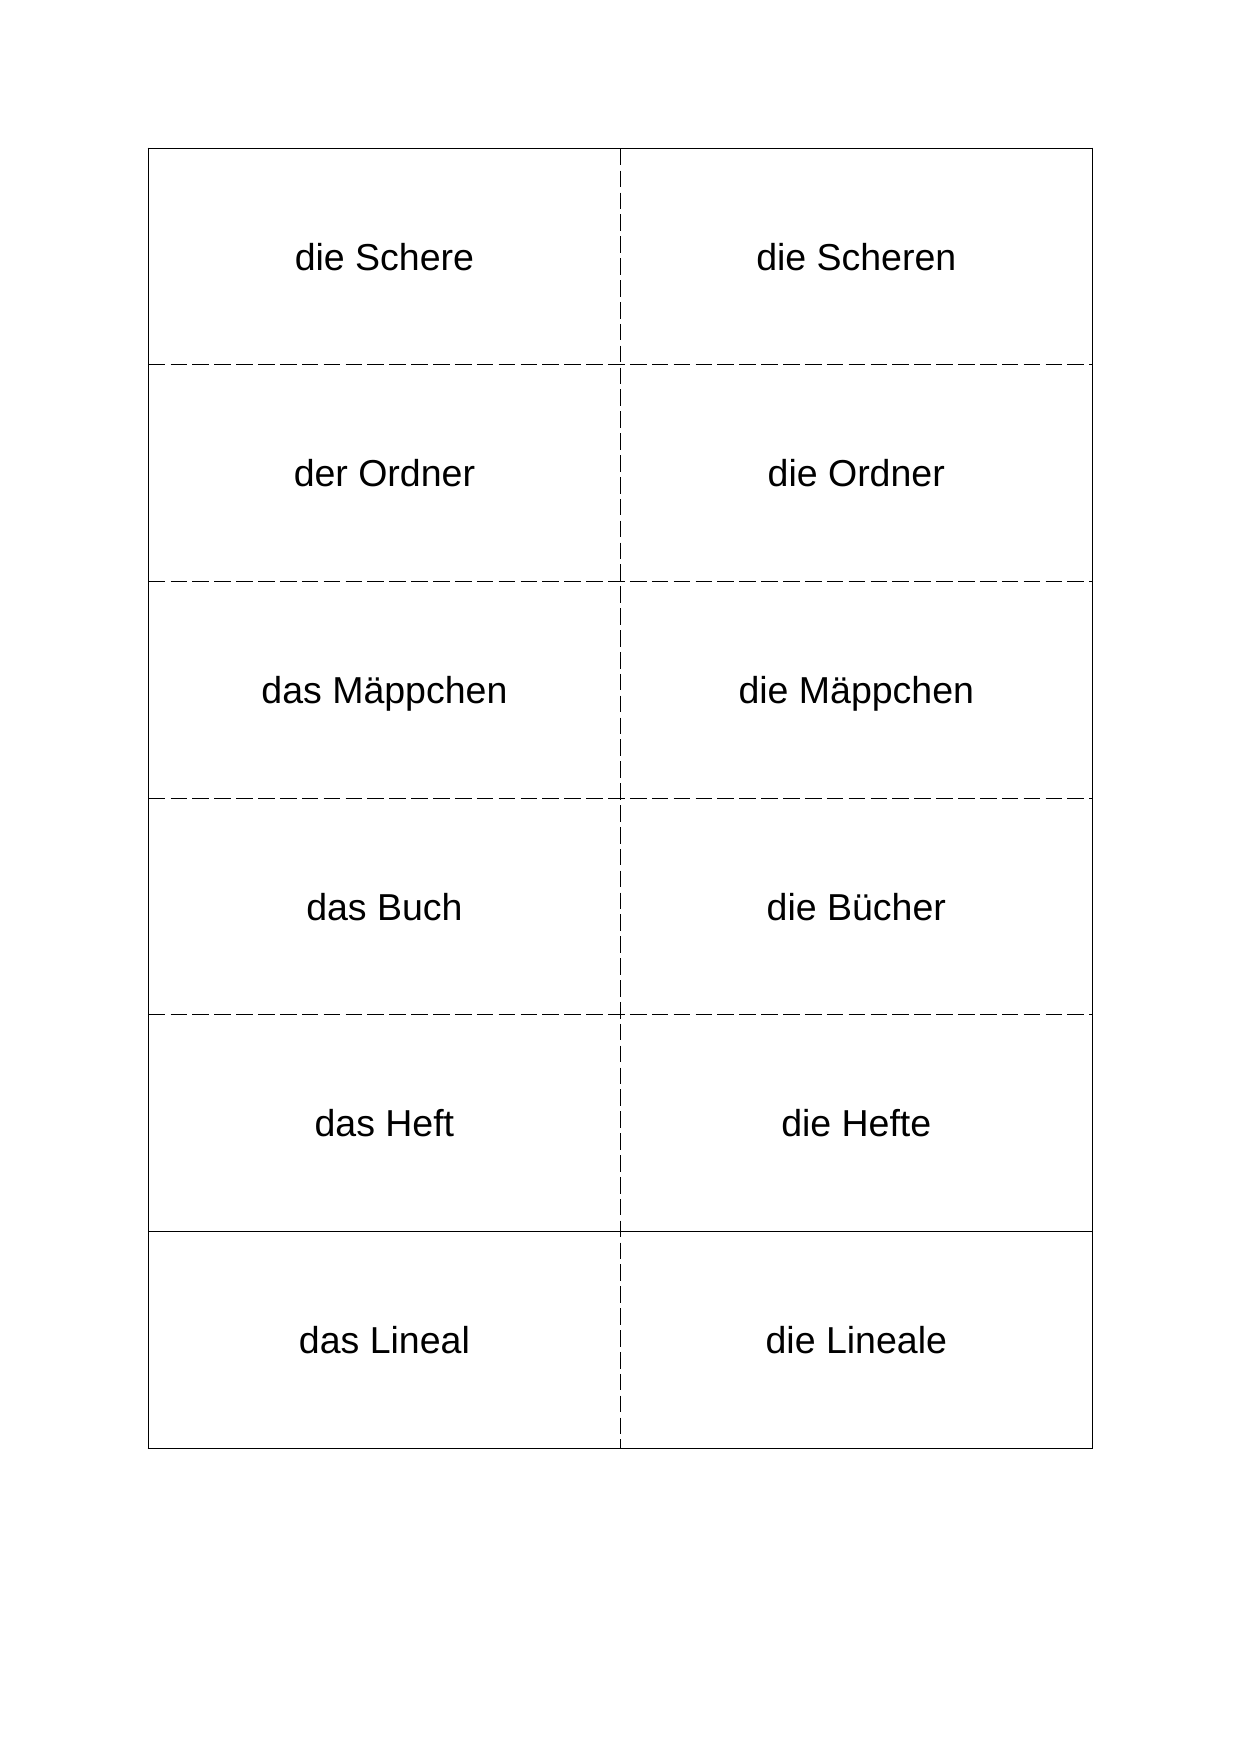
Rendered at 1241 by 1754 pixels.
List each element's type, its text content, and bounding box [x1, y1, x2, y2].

table_cell das Buch [149, 798, 620, 1014]
table_cell das Lineal [149, 1232, 620, 1448]
table_cell die Ordner [620, 364, 1092, 581]
table_cell das Mäppchen [149, 581, 620, 798]
table_cell die Hefte [620, 1014, 1092, 1231]
table_cell die Schere [149, 149, 620, 364]
table_cell die Scheren [620, 149, 1092, 364]
table_cell die Mäppchen [620, 581, 1092, 798]
table_cell das Heft [149, 1014, 620, 1231]
table_cell die Bücher [620, 798, 1092, 1014]
table_cell der Ordner [149, 364, 620, 581]
table_cell die Lineale [620, 1232, 1092, 1448]
